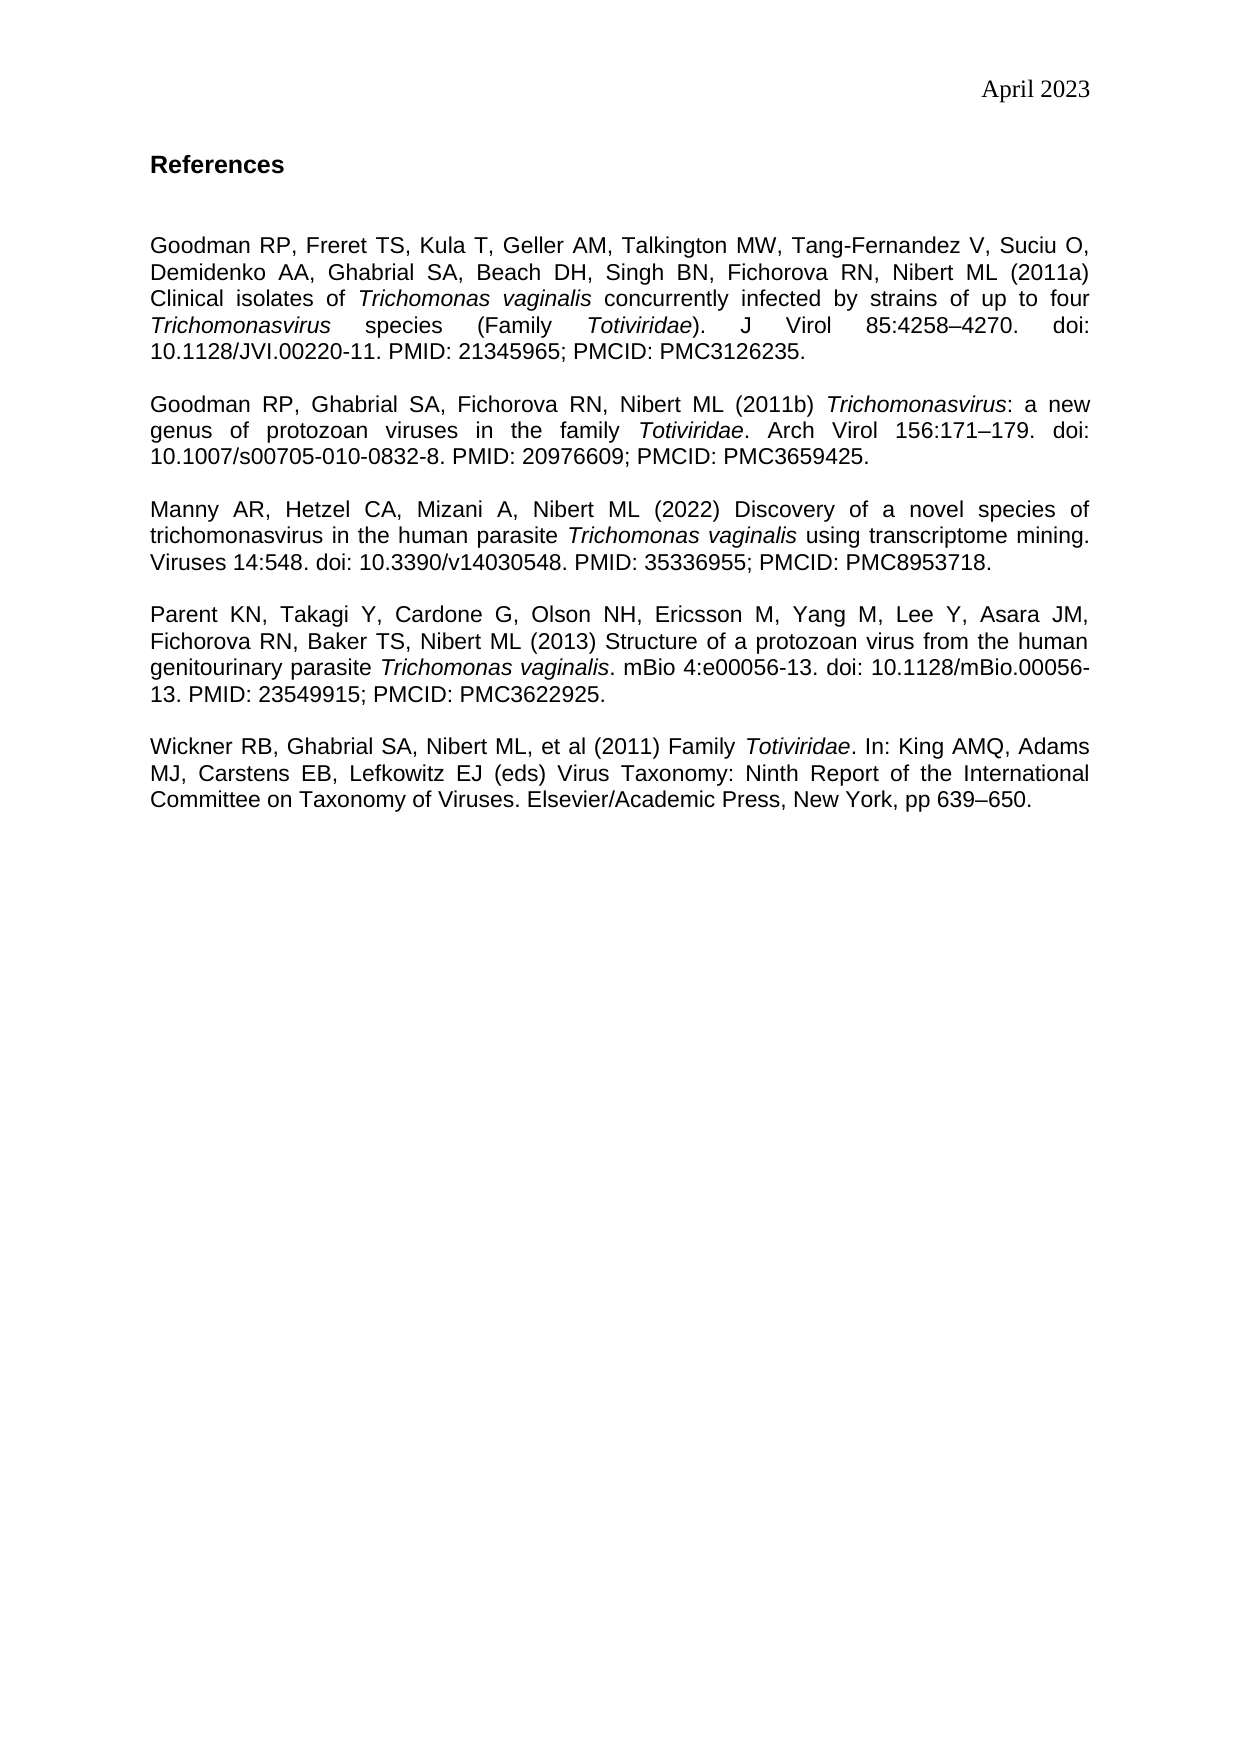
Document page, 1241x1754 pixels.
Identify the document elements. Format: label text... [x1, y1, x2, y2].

text Manny AR, Hetzel CA, Mizani A, Nibert ML (2022) Discovery of a novel species of trichomonasvirus in the human parasite Trichomonas vaginalis using transcriptome mining. Viruses 14:548. doi: 10.3390/v14030548. PMID: 35336955; PMCID: PMC8953718. [150, 496, 1090, 575]
text Goodman RP, Ghabrial SA, Fichorova RN, Nibert ML (2011b) Trichomonasvirus: a new genus of protozoan viruses in the family Totiviridae. Arch Virol 156:171–179. doi: 10.1007/s00705-010-0832-8. PMID: 20976609; PMCID: PMC3659425. [150, 391, 1090, 470]
text References [150, 150, 1090, 179]
text Parent KN, Takagi Y, Cardone G, Olson NH, Ericsson M, Yang M, Lee Y, Asara JM, Fichorova RN, Baker TS, Nibert ML (2013) Structure of a protozoan virus from the human genitourinary parasite Trichomonas vaginalis. mBio 4:e00056-13. doi: 10.1128/mBio.00056-13. PMID: 23549915; PMCID: PMC3622925. [150, 601, 1090, 707]
text Goodman RP, Freret TS, Kula T, Geller AM, Talkington MW, Tang-Fernandez V, Suciu O, Demidenko AA, Ghabrial SA, Beach DH, Singh BN, Fichorova RN, Nibert ML (2011a) Clinical isolates of Trichomonas vaginalis concurrently infected by strains of up to four Trichomonasvirus species (Family Totiviridae). J Virol 85:4258–4270. doi: 10.1128/JVI.00220-11. PMID: 21345965; PMCID: PMC3126235. [150, 232, 1090, 364]
text Wickner RB, Ghabrial SA, Nibert ML, et al (2011) Family Totiviridae. In: King AMQ, Adams MJ, Carstens EB, Lefkowitz EJ (eds) Virus Taxonomy: Ninth Report of the International Committee on Taxonomy of Viruses. Elsevier/Academic Press, New York, pp 639–650. [150, 733, 1090, 812]
